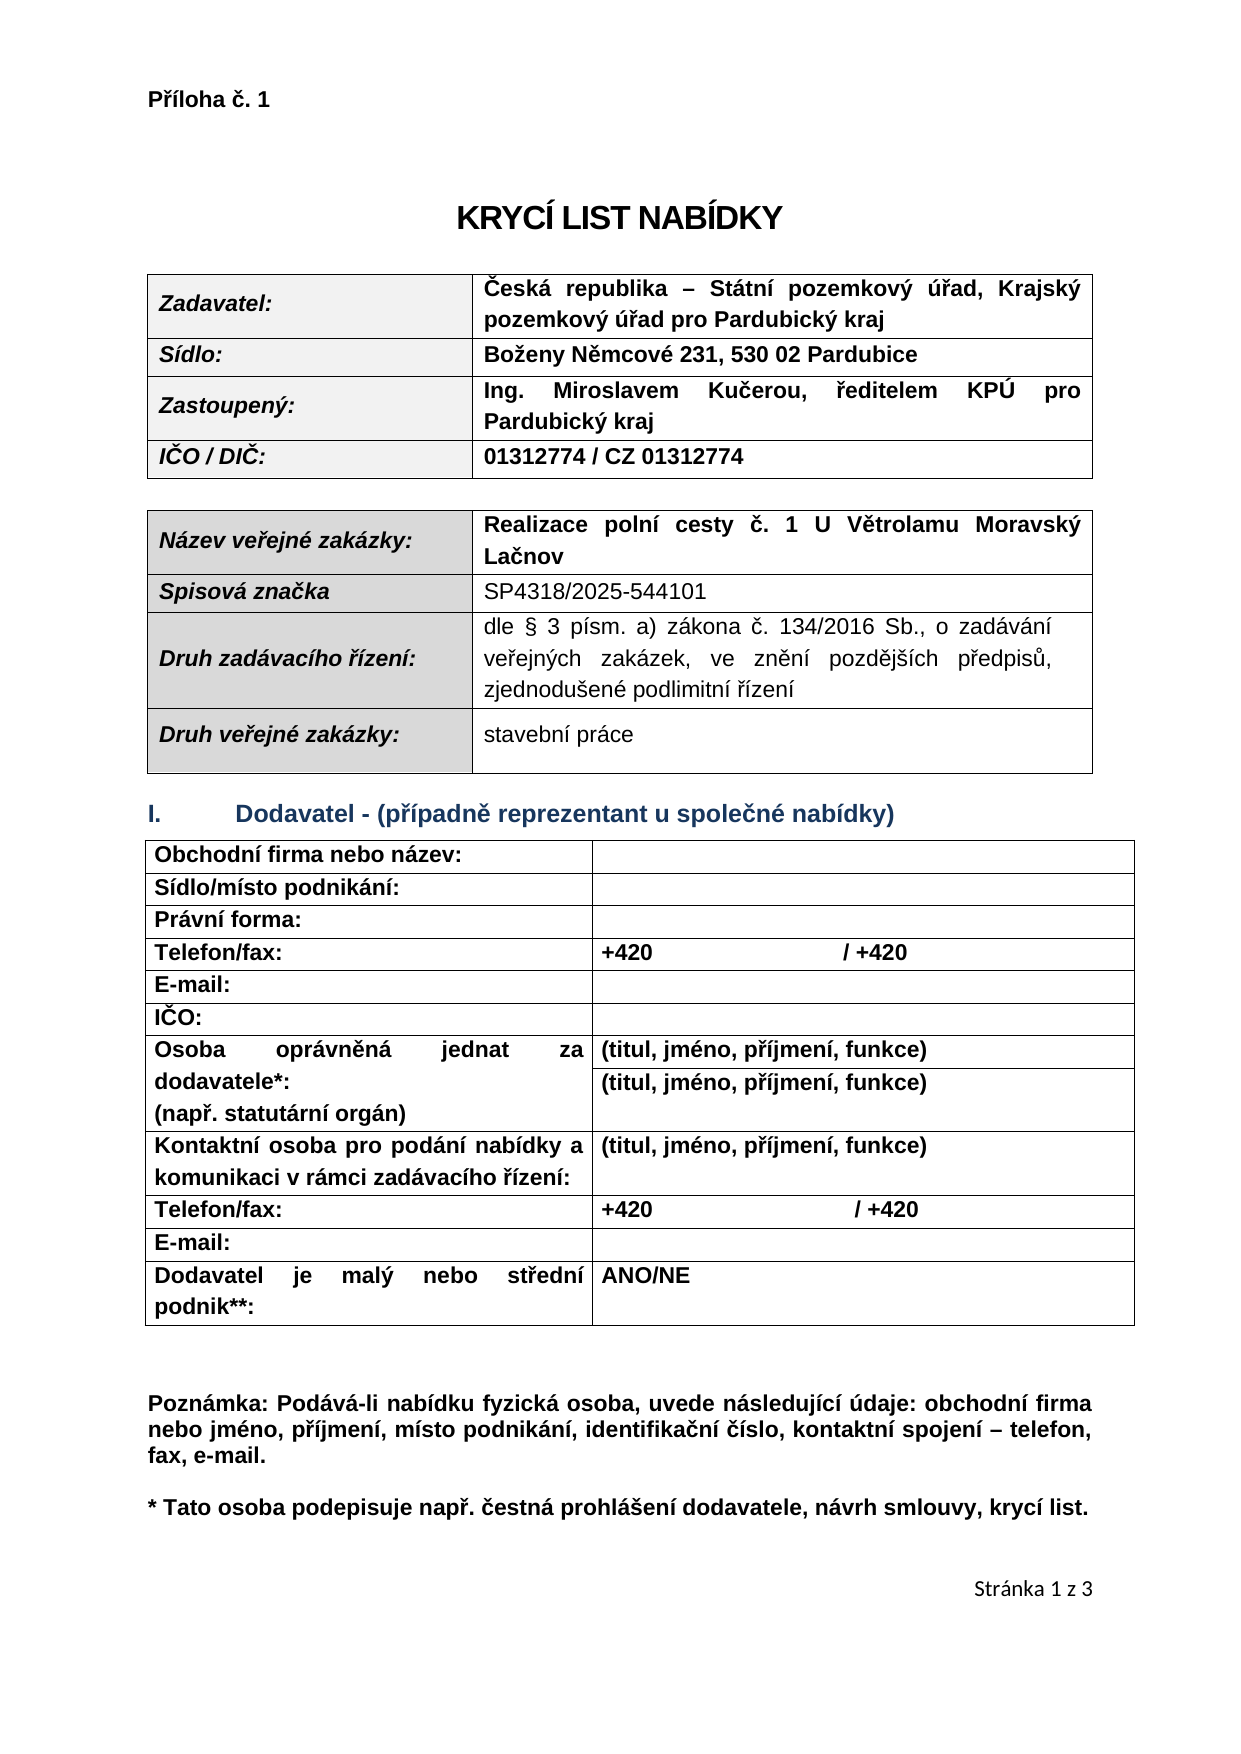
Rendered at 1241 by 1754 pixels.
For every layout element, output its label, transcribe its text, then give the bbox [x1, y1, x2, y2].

table_cell Boženy Němcové 231, 530 02 Pardubice [473, 339, 1092, 376]
table_header Česká republika – Státní pozemkový úřad, Krajský pozemkový úřad pro Pardubický kraj [473, 275, 1092, 338]
table_cell SP4318/2025-544101 [473, 575, 1092, 612]
table_cell (titul, jméno, příjmení, funkce) [593, 1132, 1134, 1195]
table_cell Dodavatel je malý nebo střední podnik**: [146, 1262, 592, 1325]
table_cell dle § 3 písm. a) zákona č. 134/2016 Sb., o zadávání veřejných zakázek, ve znění pozdějších předpisů, zjednodušené podlimitní řízení [473, 613, 1092, 708]
table_cell Telefon/fax: [146, 1196, 592, 1228]
subtitle Dodavatel - (případně reprezentant u společné nabídky) [148, 798, 1093, 827]
table_cell Spisová značka [148, 575, 472, 612]
table_cell stavební práce [473, 709, 1092, 772]
table_cell Osoba oprávněná jednat za dodavatele*: (např. statutární orgán) [146, 1036, 592, 1131]
text * Tato osoba podepisuje např. čestná prohlášení dodavatele, návrh smlouvy, krycí list. [148, 1494, 1093, 1520]
table_header [593, 841, 1134, 872]
table_cell Právní forma: [146, 906, 592, 938]
table_cell +420 / +420 [593, 1196, 1134, 1228]
table_cell ANO/NE [593, 1262, 1134, 1325]
table_cell [593, 906, 1134, 938]
table_cell Kontaktní osoba pro podání nabídky a komunikaci v rámci zadávacího řízení: [146, 1132, 592, 1195]
table_cell 01312774 / CZ 01312774 [473, 441, 1092, 477]
table_cell Zastoupený: [148, 377, 472, 440]
text Poznámka: Podává-li nabídku fyzická osoba, uvede následující údaje: obchodní firma nebo jméno, příjmení, místo podnikání, identifikační číslo, kontaktní spojení – telefon, fax, e-mail. [148, 1389, 1093, 1469]
table_cell IČO: [146, 1004, 592, 1035]
table_cell Sídlo/místo podnikání: [146, 874, 592, 905]
table_header Název veřejné zakázky: [148, 511, 472, 574]
table_cell [593, 1229, 1134, 1261]
table_header Obchodní firma nebo název: [146, 841, 592, 872]
table_cell (titul, jméno, příjmení, funkce) [593, 1036, 1134, 1068]
table_cell [593, 971, 1134, 1003]
table_cell Druh veřejné zakázky: [148, 709, 472, 772]
table_header Zadavatel: [148, 275, 472, 338]
table_cell E-mail: [146, 1229, 592, 1261]
table_cell E-mail: [146, 971, 592, 1003]
table_cell IČO / DIČ: [148, 441, 472, 477]
table_cell [593, 1004, 1134, 1035]
table_header [473, 511, 1092, 574]
title Krycí list nabídky [148, 198, 1093, 236]
table_cell Telefon/fax: [146, 939, 592, 970]
table_cell Druh zadávacího řízení: [148, 613, 472, 708]
table_cell [593, 874, 1134, 905]
table_cell Ing. Miroslavem Kučerou, ředitelem KPÚ pro Pardubický kraj [473, 377, 1092, 440]
table_cell (titul, jméno, příjmení, funkce) [593, 1069, 1134, 1131]
table_cell +420 / +420 [593, 939, 1134, 970]
table_cell Sídlo: [148, 339, 472, 376]
